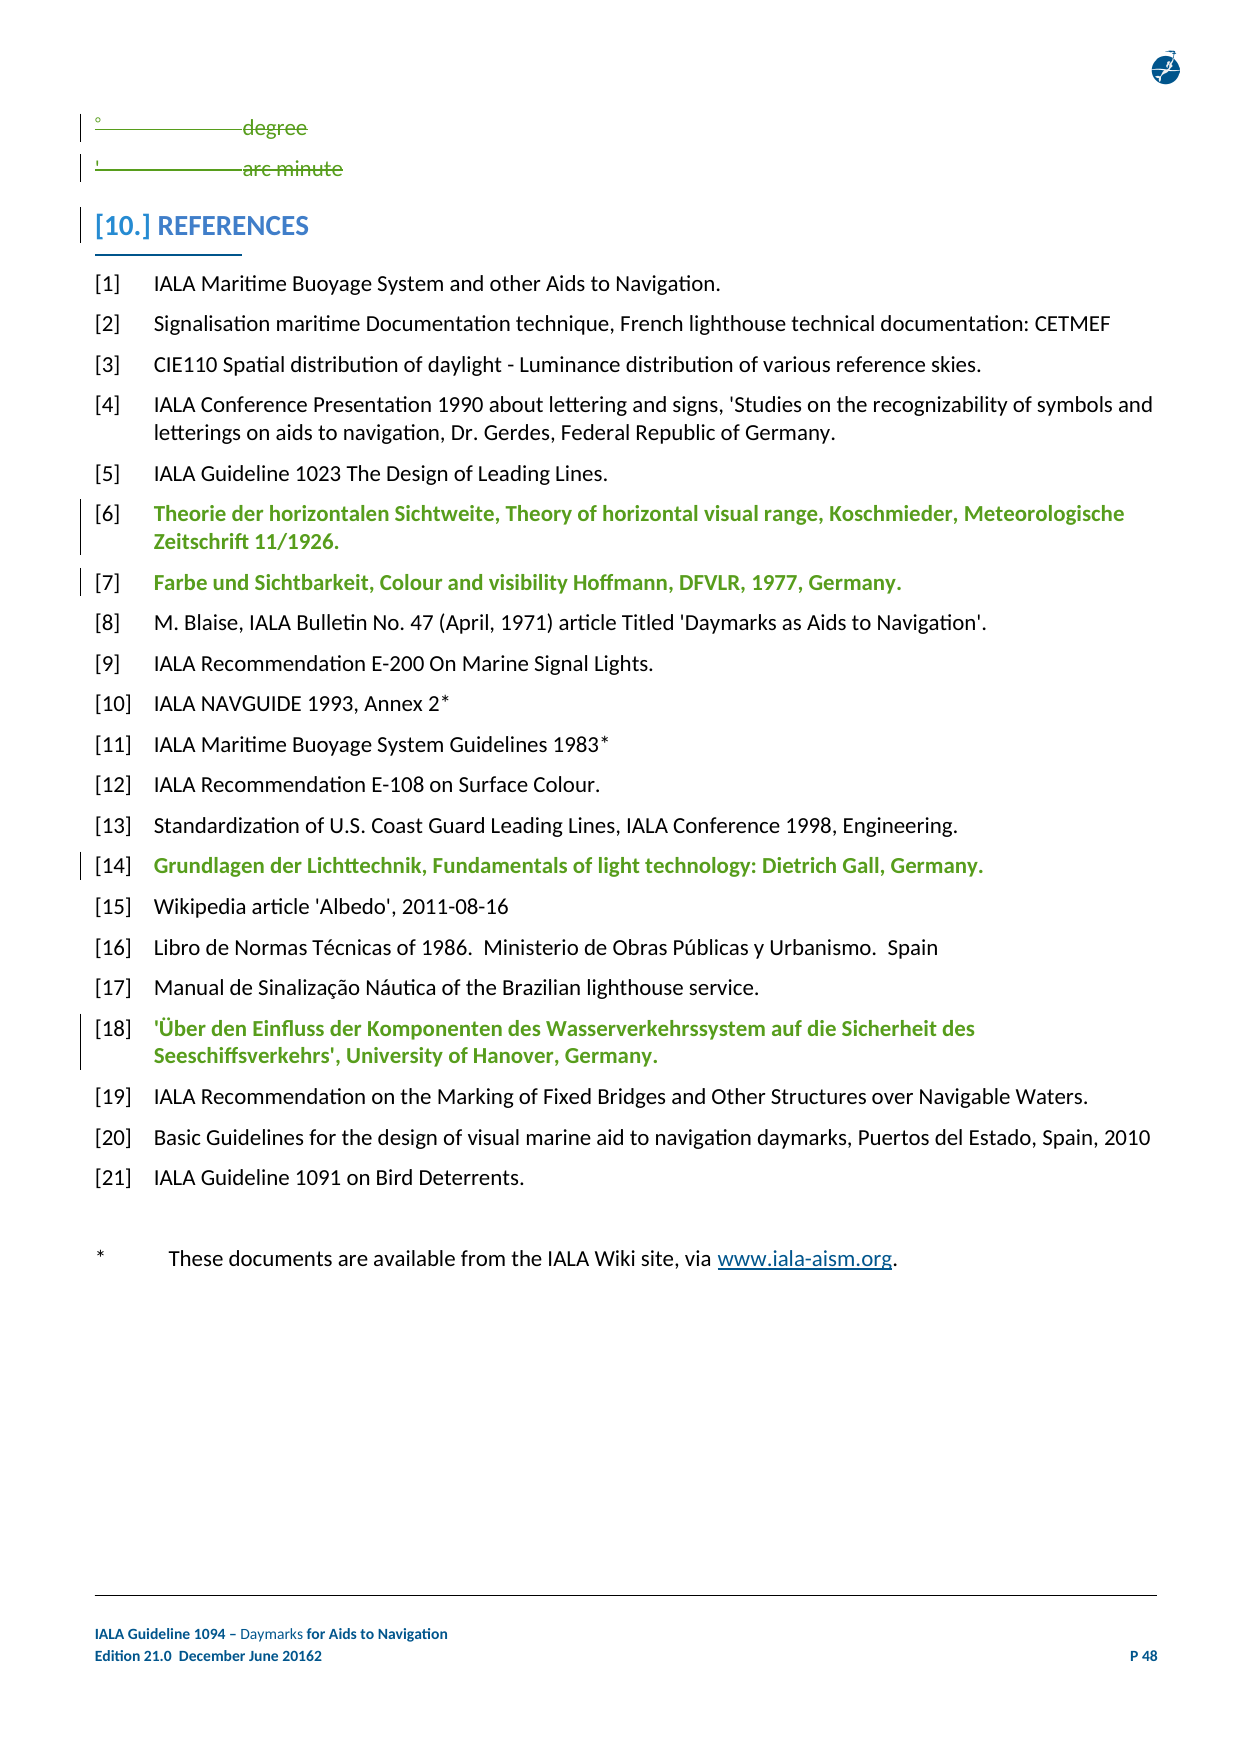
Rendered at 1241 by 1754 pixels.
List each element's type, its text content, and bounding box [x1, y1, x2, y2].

text Standardization of U.S. Coast Guard Leading Lines, IALA Conference 1998, Engineering. [94, 811, 1157, 839]
text IALA Conference Presentation 1990 about lettering and signs, 'Studies on the recognizability of symbols and letterings on aids to navigation, Dr. Gerdes, Federal Republic of Germany. [94, 390, 1157, 446]
text Signalisation maritime Documentation technique, French lighthouse technical documentation: CETMEF [94, 309, 1157, 337]
text IALA Maritime Buoyage System Guidelines 1983* [94, 730, 1157, 758]
text IALA Guideline 1023 The Design of Leading Lines. [94, 459, 1157, 487]
text Grundlagen der Lichttechnik, Fundamentals of light technology: Dietrich Gall, Germany. [94, 852, 1157, 879]
text IALA Recommendation E-200 On Marine Signal Lights. [94, 649, 1157, 677]
text IALA Recommendation E-108 on Surface Colour. [94, 771, 1157, 798]
text CIE110 Spatial distribution of daylight - Luminance distribution of various reference skies. [94, 350, 1157, 378]
text IALA NAVGUIDE 1993, Annex 2* [94, 689, 1157, 717]
text 'Über den Einfluss der Komponenten des Wasserverkehrssystem auf die Sicherheit des Seeschiffsverkehrs', University of Hanover, Germany. [94, 1014, 1157, 1070]
picture [1120, 0, 1239, 119]
subtitle REFERENCES [94, 207, 1157, 243]
text IALA Recommendation on the Marking of Fixed Bridges and Other Structures over Navigable Waters. [94, 1082, 1157, 1110]
text Manual de Sinalização Náutica of the Brazilian lighthouse service. [94, 973, 1157, 1001]
text Farbe und Sichtbarkeit, Colour and visibility Hoffmann, DFVLR, 1977, Germany. [94, 568, 1157, 596]
text IALA Maritime Buoyage System and other Aids to Navigation. [94, 269, 1157, 297]
text * These documents are available from the IALA Wiki site, via www.iala-aism.org. [94, 1244, 1157, 1272]
text Wikipedia article 'Albedo', 2011-08-16 [94, 892, 1157, 920]
text IALA Guideline 1091 on Bird Deterrents. [94, 1163, 1157, 1191]
text Theorie der horizontalen Sichtweite, Theory of horizontal visual range, Koschmieder, Meteorologische Zeitschrift 11/1926. [94, 499, 1157, 555]
text Libro de Normas Técnicas of 1986. Ministerio de Obras Públicas y Urbanismo. Spain [94, 933, 1157, 961]
text M. Blaise, IALA Bulletin No. 47 (April, 1971) article Titled 'Daymarks as Aids to Navigation'. [94, 608, 1157, 636]
text Basic Guidelines for the design of visual marine aid to navigation daymarks, Puertos del Estado, Spain, 2010 [94, 1123, 1157, 1151]
